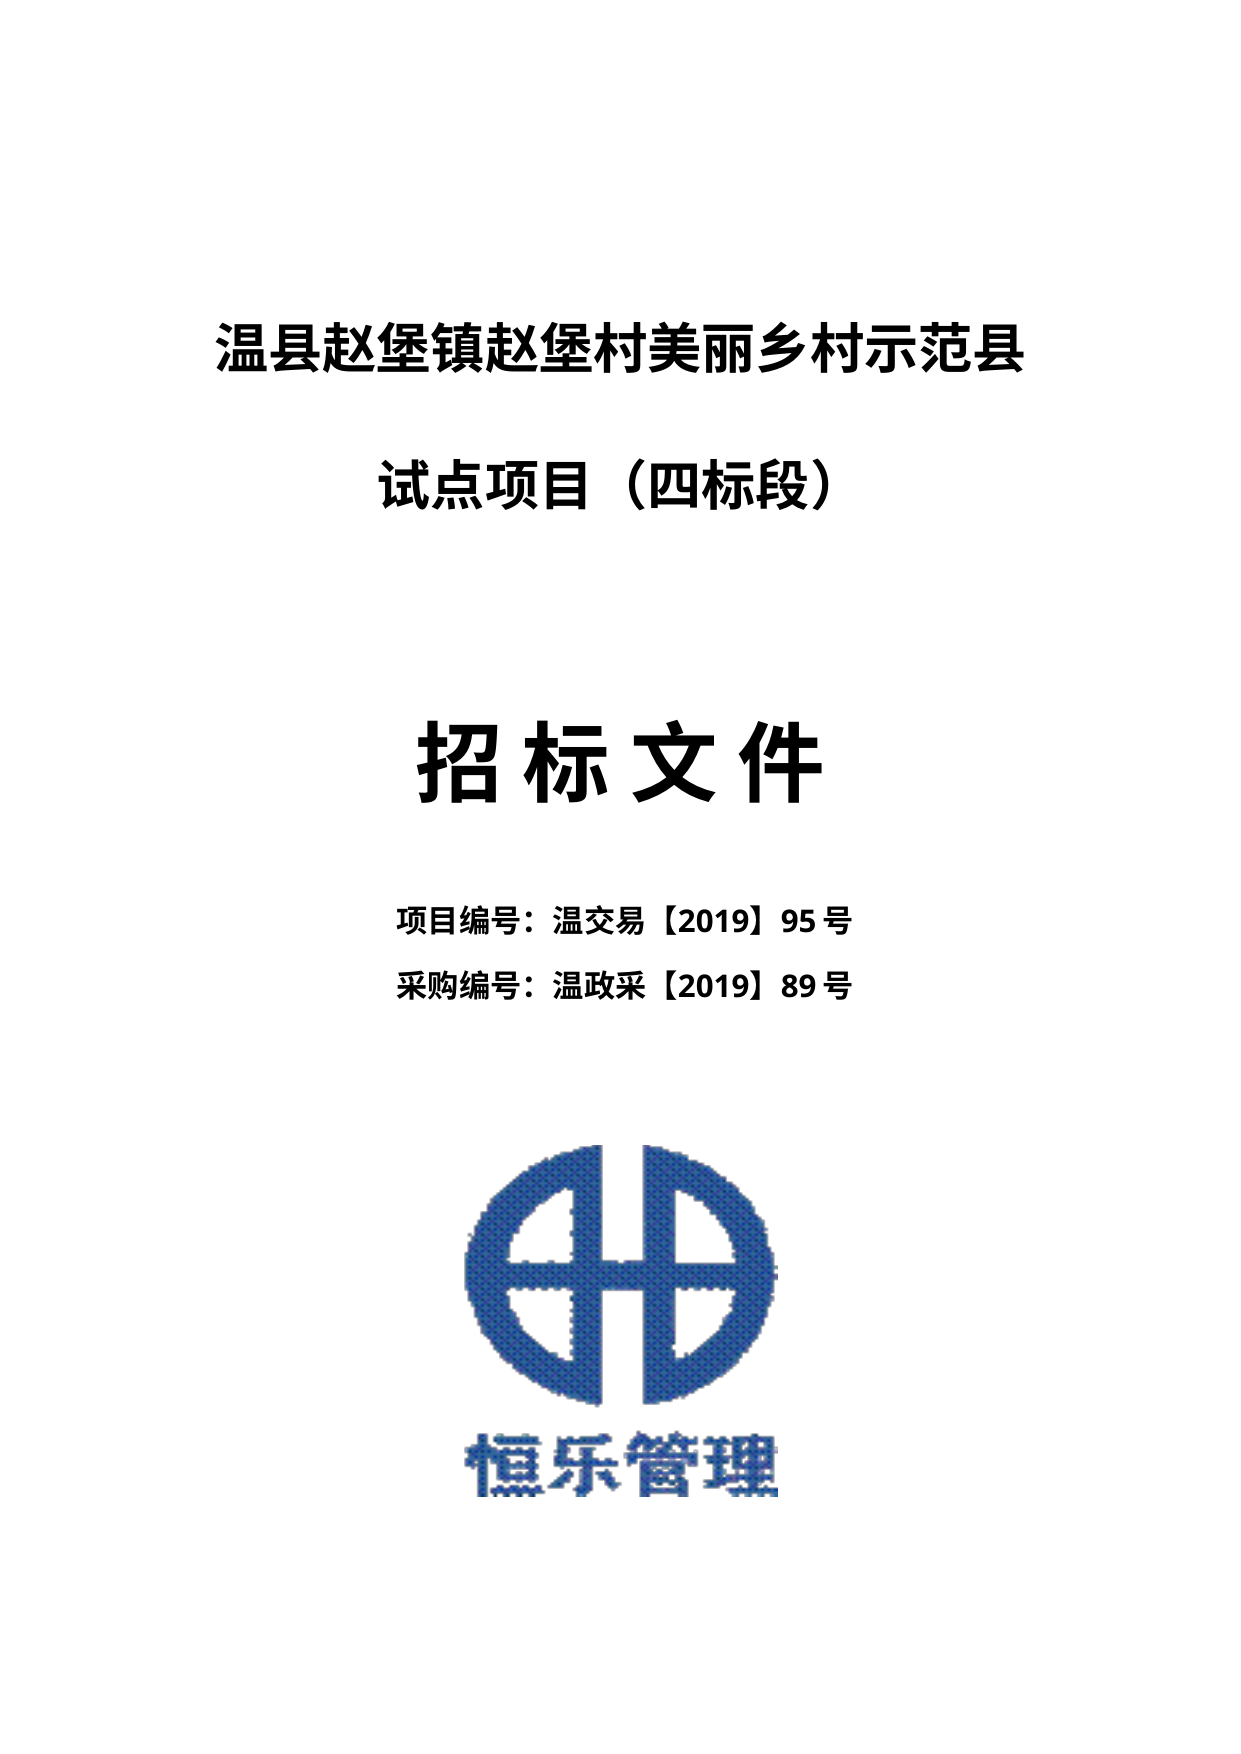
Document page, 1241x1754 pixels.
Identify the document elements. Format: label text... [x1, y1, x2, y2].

picture [463, 1145, 778, 1497]
text 项目编号：温交易【2019】95号 [148, 886, 1092, 951]
text 试点项目（四标段） [148, 433, 1092, 531]
text 温县赵堡镇赵堡村美丽乡村示范县 [148, 296, 1092, 394]
text 招 标 文 件 [148, 693, 1092, 823]
text 采购编号：温政采【2019】89号 [148, 951, 1092, 1016]
